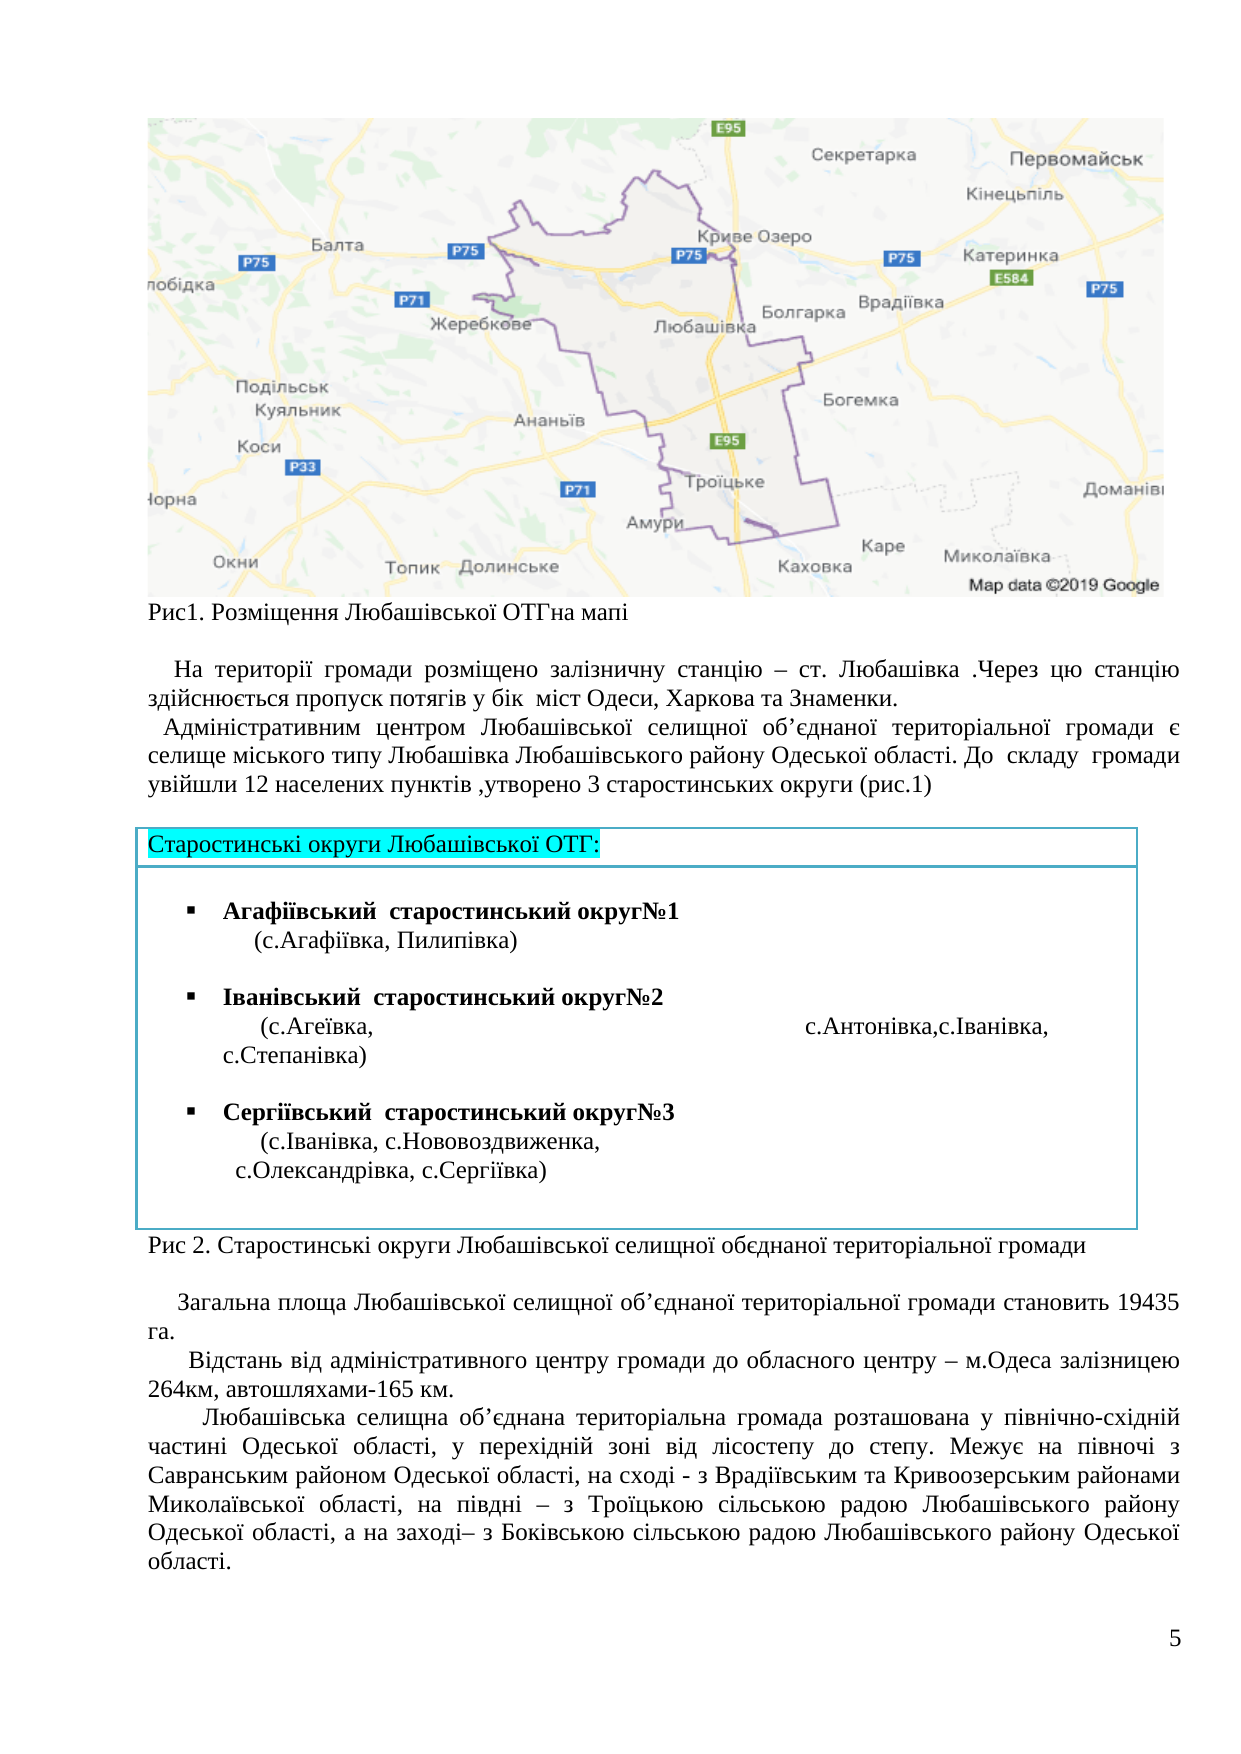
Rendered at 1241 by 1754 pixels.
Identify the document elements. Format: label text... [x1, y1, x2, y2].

text Любашівська селищна об’єднана територіальна громада розташована у північно-східній частині Одеської області, у перехідній зоні від лісостепу до степу. Межує на півночі з Савранським районом Одеської області, на сході - з Врадіївським та Кривоозерським районами Миколаївської області, на півдні – з Троїцькою сільською радою Любашівського району Одеської області, а на заході– з Боківською сільською радою Любашівського району Одеської області. [148, 1402, 1181, 1575]
text Рис 2. Старостинські округи Любашівської селищної обєднаної територіальної громади [148, 1230, 1181, 1259]
text Загальна площа Любашівської селищної об’єднаної територіальної громади становить 19435 га. [148, 1287, 1181, 1345]
text Відстань від адміністративного центру громади до обласного центру – м.Одеса залізницею 264км, автошляхами-165 км. [148, 1345, 1181, 1402]
text На території громади розміщено залізничну станцію – ст. Любашівка .Через цю станцію здійснюється пропуск потягів у бік міст Одеси, Харкова та Знаменки. [148, 654, 1181, 712]
table_cell Агафіївський старостинський округ№1 (с.Агафіївка, Пилипівка) Іванівський старостинський округ№2 (с.Агеївка, с.Антонівка,с.Іванівка, с.Степанівка) Сергіївський старостинський округ№3 (с.Іванівка, с.Нововоздвиженка, с.Олександрівка, с.Сергіївка) [138, 868, 1136, 1228]
text Адміністративним центром Любашівської селищної об’єднаної територіальної громади є селище міського типу Любашівка Любашівського району Одеської області. До складу громади увійшли 12 населених пунктів ,утворено 3 старостинських округи (рис.1) [148, 712, 1181, 798]
text Рис1. Розміщення Любашівської ОТГна мапі [148, 597, 1181, 626]
picture [147, 118, 1164, 597]
table_header Старостинські округи Любашівської ОТГ: [138, 829, 1136, 865]
